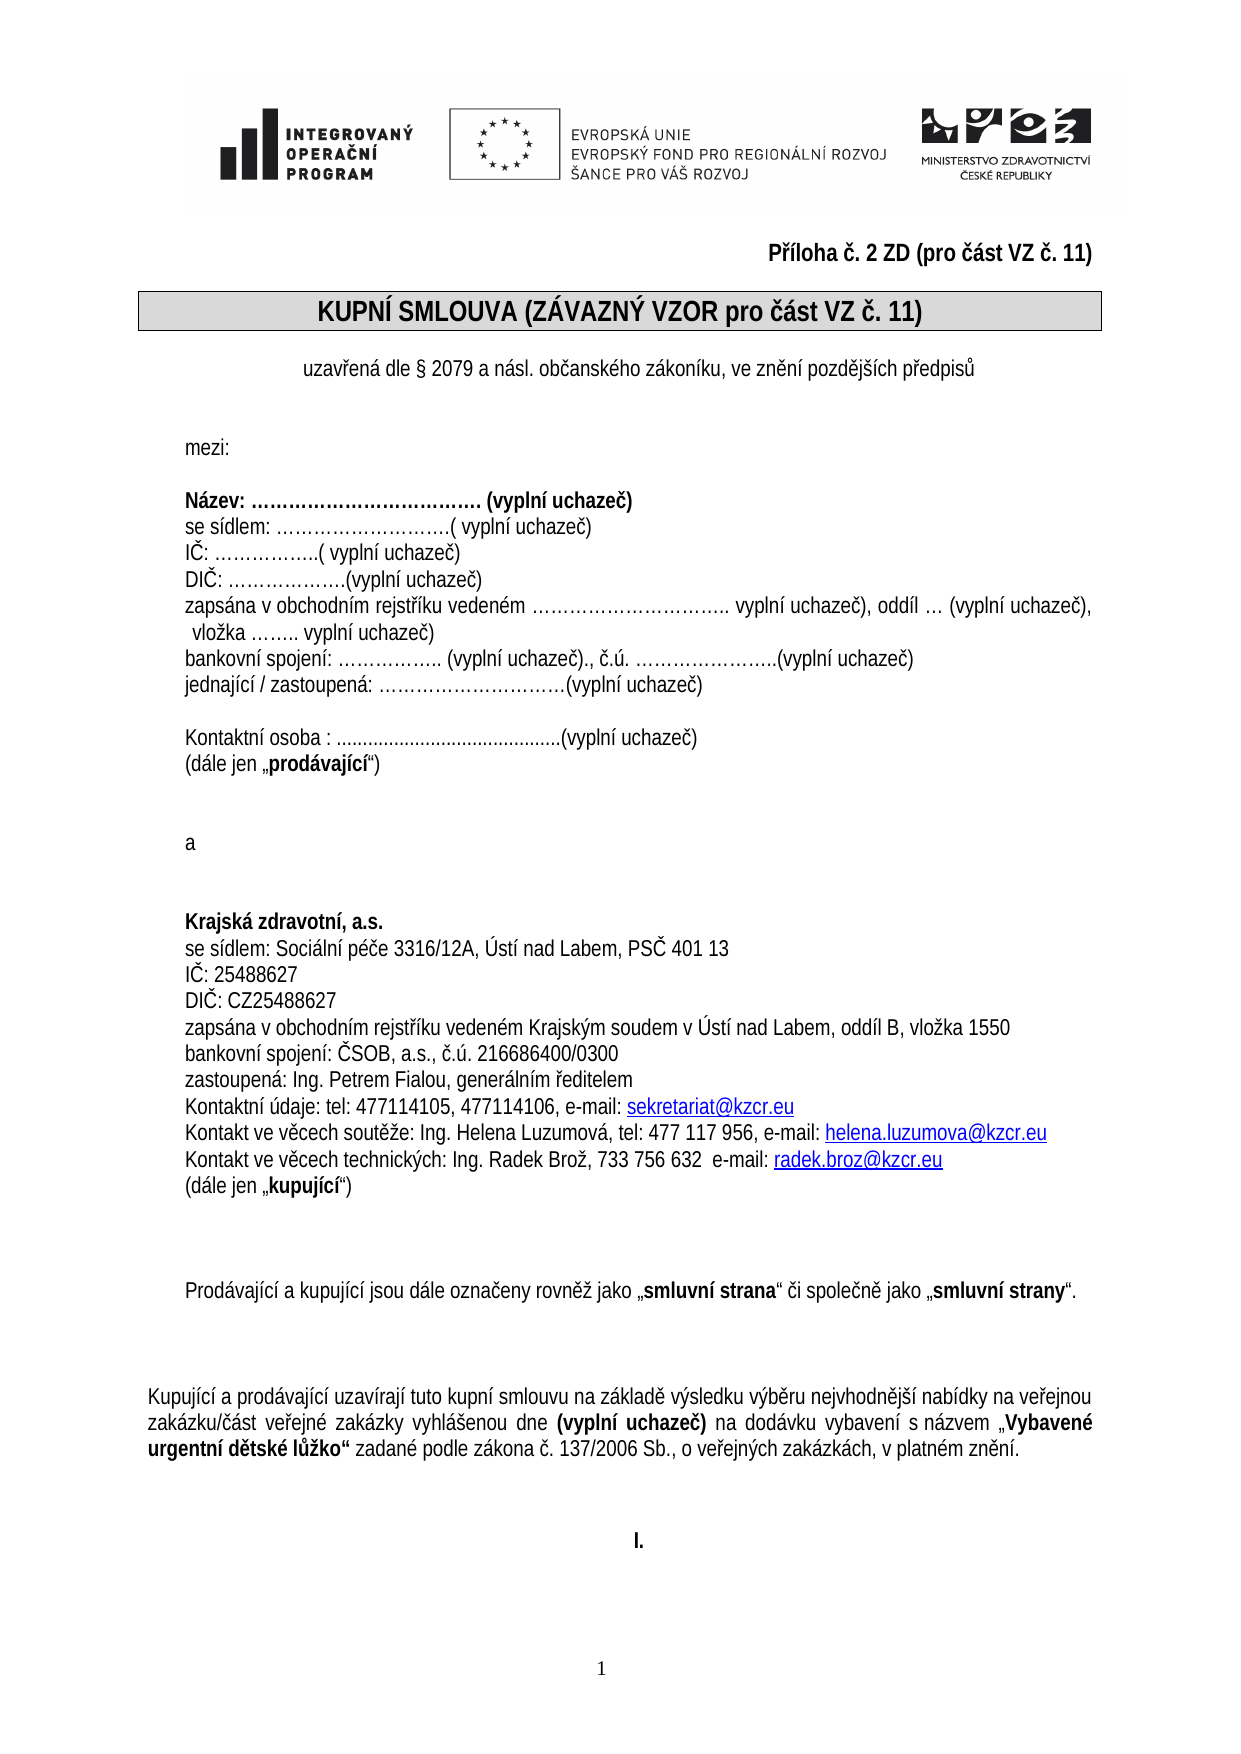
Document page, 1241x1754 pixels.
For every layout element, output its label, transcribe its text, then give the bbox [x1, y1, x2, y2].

text zapsána v obchodním rejstříku vedeném Krajským soudem v Ústí nad Labem, oddíl B, vložka 1550 [185, 1014, 1093, 1040]
text (dále jen „kupující“) [185, 1172, 1093, 1198]
text I. [185, 1527, 1093, 1553]
text Kontakt ve věcech soutěže: Ing. Helena Luzumová, tel: 477 117 956, e-mail: helena.luzumova@kzcr.eu [185, 1119, 1093, 1146]
text Název: ………………………………. (vyplní uchazeč) [185, 487, 1093, 513]
picture [184, 73, 1127, 215]
text DIČ: ……………….(vyplní uchazeč) [185, 566, 1093, 592]
text se sídlem: ……………………….( vyplní uchazeč) [185, 513, 1093, 539]
text Prodávající a kupující jsou dále označeny rovněž jako „smluvní strana“ či společně jako „smluvní strany“. [185, 1277, 1093, 1304]
text zastoupená: Ing. Petrem Fialou, generálním ředitelem [185, 1066, 1093, 1093]
text (dále jen „prodávající“) [185, 750, 1093, 777]
text bankovní spojení: …………….. (vyplní uchazeč)., č.ú. …………………..(vyplní uchazeč) [185, 645, 1093, 671]
text Kontaktní údaje: tel: 477114105, 477114106, e-mail: sekretariat@kzcr.eu [185, 1093, 1093, 1119]
text bankovní spojení: ČSOB, a.s., č.ú. 216686400/0300 [185, 1040, 1093, 1066]
text IČ: 25488627 [185, 961, 1093, 987]
text KUPNÍ SMLOUVA (ZÁVAZNÝ VZOR pro část VZ č. 11) [139, 292, 1101, 330]
text Kontakt ve věcech technických: Ing. Radek Brož, 733 756 632 e-mail: radek.broz@kzcr.eu [185, 1146, 1093, 1172]
text IČ: ……………..( vyplní uchazeč) [185, 539, 1093, 566]
text a [185, 829, 1093, 856]
text uzavřená dle § 2079 a násl. občanského zákoníku, ve znění pozdějších předpisů [185, 355, 1093, 381]
text zapsána v obchodním rejstříku vedeném ………………………….. vyplní uchazeč), oddíl … (vyplní uchazeč), vložka …….. vyplní uchazeč) [185, 592, 1093, 645]
text mezi: [185, 434, 1093, 460]
text se sídlem: Sociální péče 3316/12A, Ústí nad Labem, PSČ 401 13 [185, 935, 1093, 961]
text Příloha č. 2 ZD (pro část VZ č. 11) [148, 238, 1093, 267]
text DIČ: CZ25488627 [185, 987, 1093, 1014]
text Kontaktní osoba : ...........................................(vyplní uchazeč) [185, 724, 1093, 750]
text Kupující a prodávající uzavírají tuto kupní smlouvu na základě výsledku výběru nejvhodnější nabídky na veřejnou zakázku/část veřejné zakázky vyhlášenou dne (vyplní uchazeč) na dodávku vybavení s názvem „Vybavené urgentní dětské lůžko“ zadané podle zákona č. 137/2006 Sb., o veřejných zakázkách, v platném znění. [148, 1383, 1093, 1462]
text jednající / zastoupená: …………………………(vyplní uchazeč) [185, 671, 1093, 697]
text Krajská zdravotní, a.s. [185, 908, 1093, 935]
